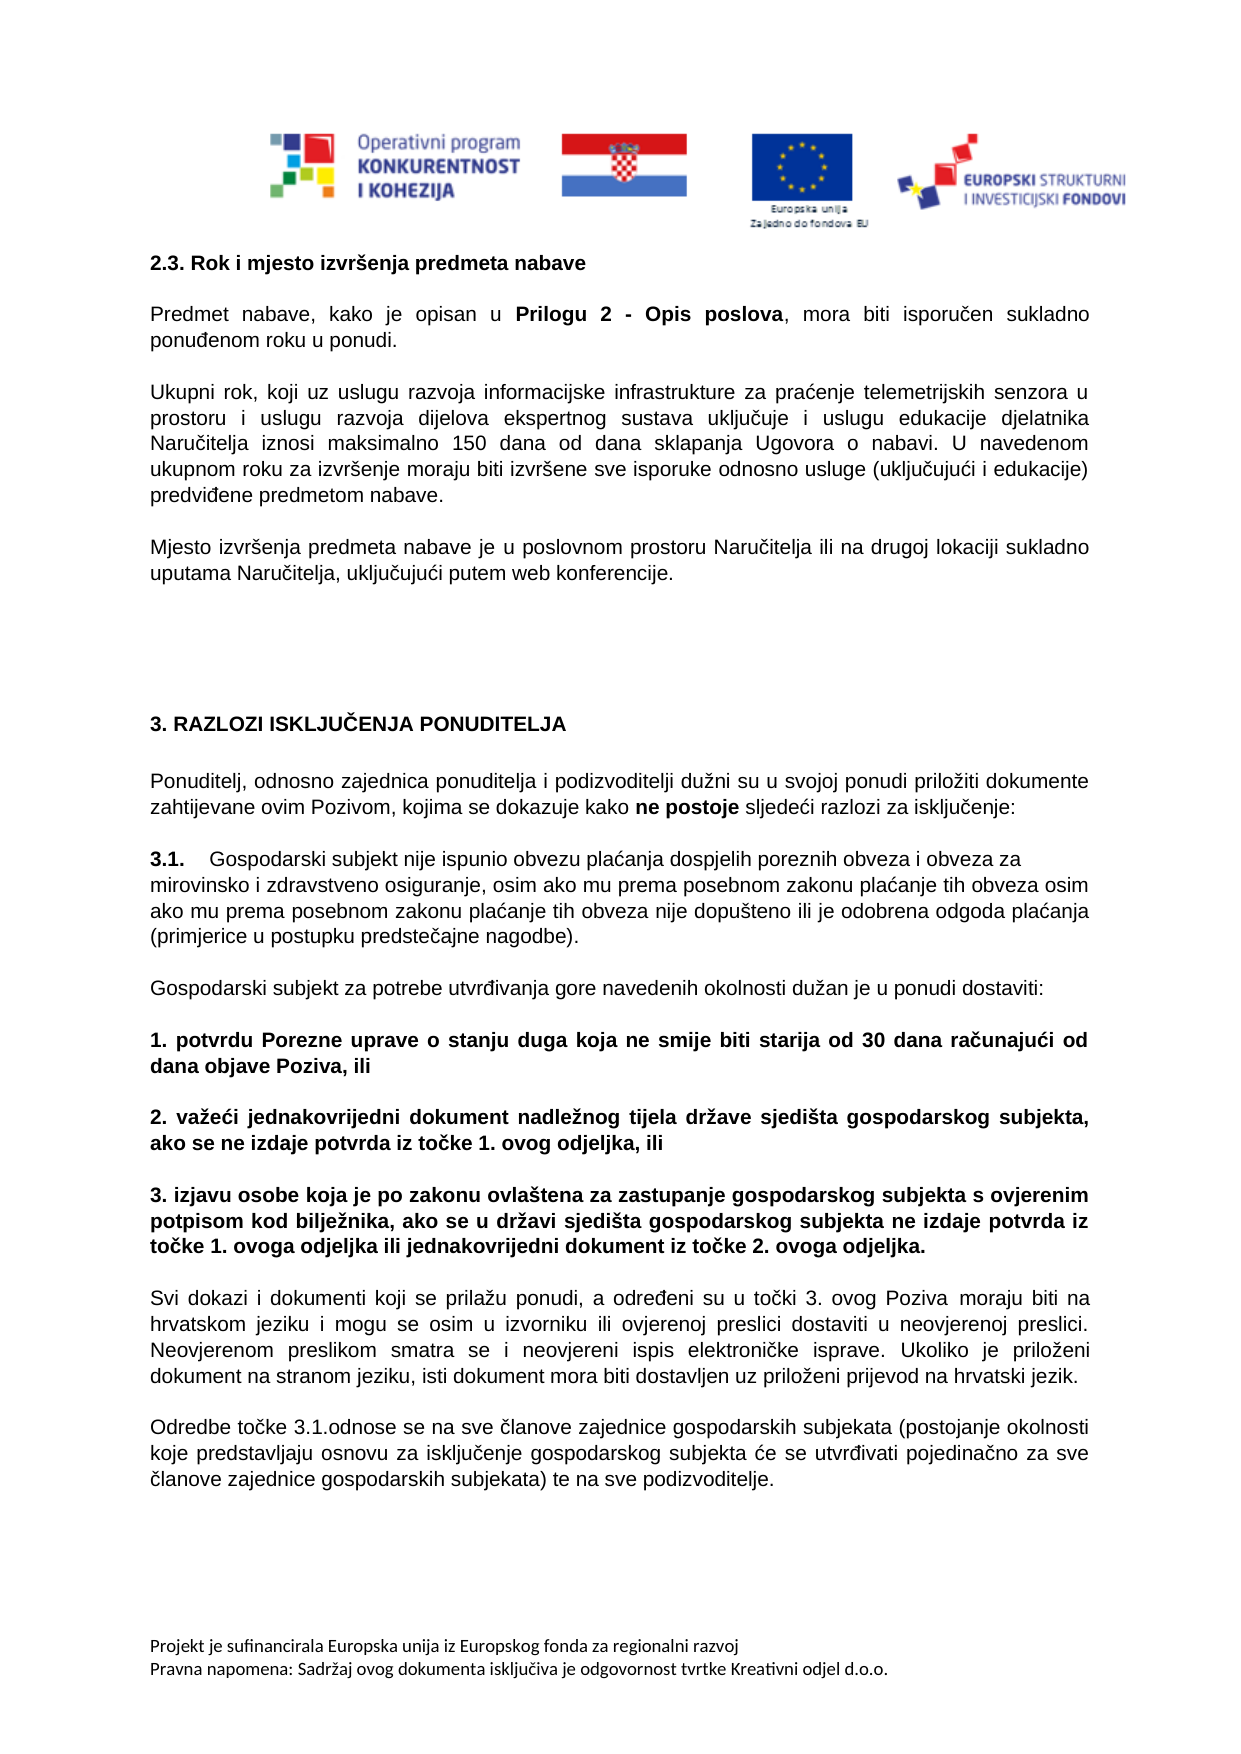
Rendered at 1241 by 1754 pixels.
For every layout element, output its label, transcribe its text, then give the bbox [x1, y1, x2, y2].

text Ukupni rok, koji uz uslugu razvoja informacijske infrastrukture za praćenje telemetrijskih senzora u prostoru i uslugu razvoja dijelova ekspertnog sustava uključuje i uslugu edukacije djelatnika Naručitelja iznosi maksimalno 150 dana od dana sklapanja Ugovora o nabavi. U navedenom ukupnom roku za izvršenje moraju biti izvršene sve isporuke odnosno usluge (uključujući i edukacije) predviđene predmetom nabave. [150, 379, 1090, 507]
text 3. izjavu osobe koja je po zakonu ovlaštena za zastupanje gospodarskog subjekta s ovjerenim potpisom kod bilježnika, ako se u državi sjedišta gospodarskog subjekta ne izdaje potvrda iz točke 1. ovoga odjeljka ili jednakovrijedni dokument iz točke 2. ovoga odjeljka. [150, 1183, 1090, 1258]
text Predmet nabave, kako je opisan u Prilogu 2 - Opis poslova, mora biti isporučen sukladno ponuđenom roku u ponudi. [150, 302, 1090, 352]
text 3. RAZLOZI ISKLJUČENJA PONUDITELJA [150, 712, 1090, 767]
text 3.1. Gospodarski subjekt nije ispunio obvezu plaćanja dospjelih poreznih obveza i obveza za [150, 847, 1090, 871]
text Mjesto izvršenja predmeta nabave je u poslovnom prostoru Naručitelja ili na drugoj lokaciji sukladno uputama Naručitelja, uključujući putem web konferencije. [150, 534, 1090, 584]
text 1. potvrdu Porezne uprave o stanju duga koja ne smije biti starija od 30 dana računajući od dana objave Poziva, ili [150, 1028, 1090, 1077]
text 2.3. Rok i mjesto izvršenja predmeta nabave [150, 251, 1090, 274]
text Svi dokazi i dokumenti koji se prilažu ponudi, a određeni su u točki 3. ovog Poziva moraju biti na hrvatskom jeziku i mogu se osim u izvorniku ili ovjerenoj preslici dostaviti u neovjerenoj preslici. Neovjerenom preslikom smatra se i neovjereni ispis elektroničke isprave. Ukoliko je priloženi dokument na stranom jeziku, isti dokument mora biti dostavljen uz priloženi prijevod na hrvatski jezik. [150, 1286, 1090, 1387]
text 2. važeći jednakovrijedni dokument nadležnog tijela države sjedišta gospodarskog subjekta, ako se ne izdaje potvrda iz točke 1. ovog odjeljka, ili [150, 1105, 1090, 1155]
text mirovinsko i zdravstveno osiguranje, osim ako mu prema posebnom zakonu plaćanje tih obveza osim ako mu prema posebnom zakonu plaćanje tih obveza nije dopušteno ili je odobrena odgoda plaćanja (primjerice u postupku predstečajne nagodbe). [150, 873, 1090, 948]
text Odredbe točke 3.1.odnose se na sve članove zajednice gospodarskih subjekata (postojanje okolnosti koje predstavljaju osnovu za isključenje gospodarskog subjekta će se utvrđivati pojedinačno za sve članove zajednice gospodarskih subjekata) te na sve podizvoditelje. [150, 1415, 1090, 1491]
text Gospodarski subjekt za potrebe utvrđivanja gore navedenih okolnosti dužan je u ponudi dostaviti: [150, 976, 1090, 1000]
text Ponuditelj, odnosno zajednica ponuditelja i podizvoditelji dužni su u svojoj ponudi priložiti dokumente zahtijevane ovim Pozivom, kojima se dokazuje kako ne postoje sljedeći razlozi za isključenje: [150, 769, 1090, 819]
